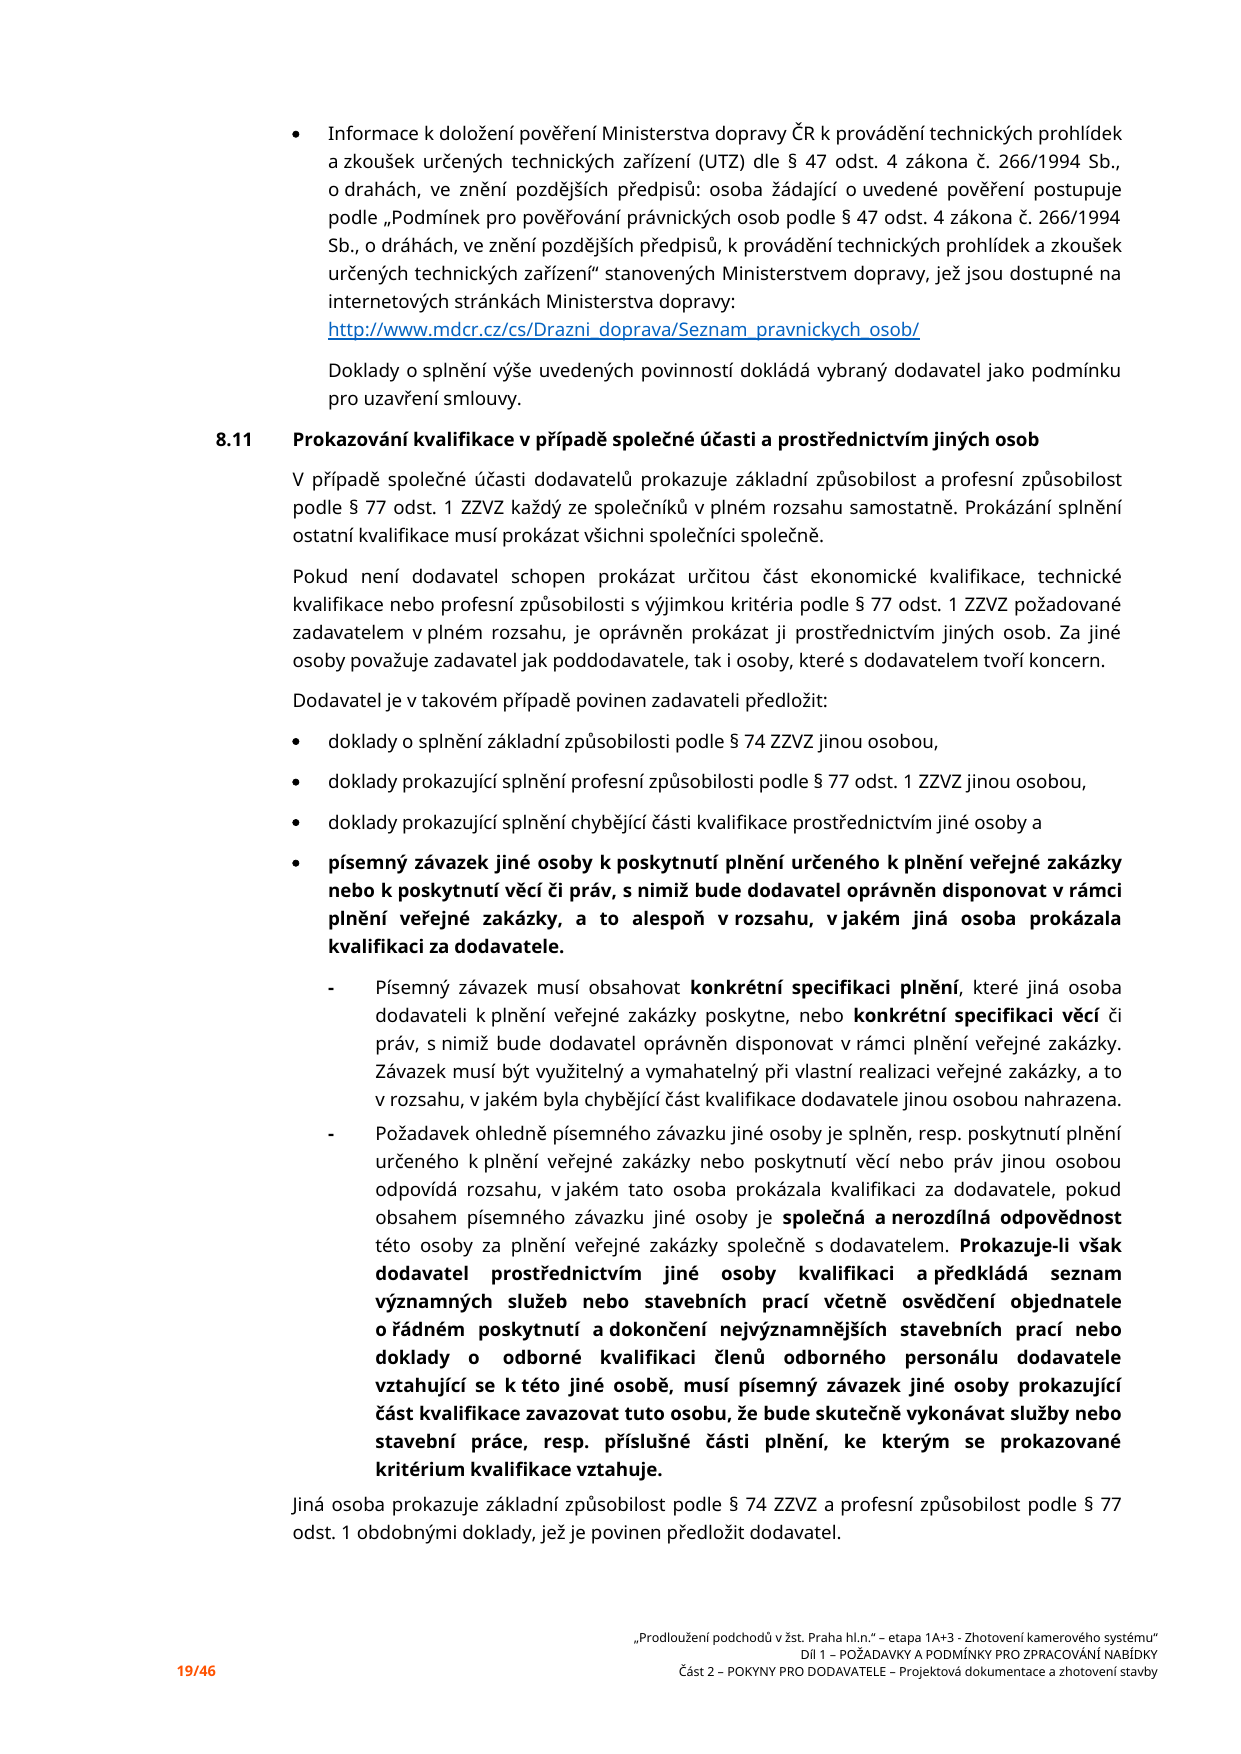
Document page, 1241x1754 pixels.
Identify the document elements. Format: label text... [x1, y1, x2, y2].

text Dodavatel je v takovém případě povinen zadavateli předložit: [292, 687, 1122, 713]
text Jiná osoba prokazuje základní způsobilost podle § 74 ZZVZ a profesní způsobilost podle § 77 odst. 1 obdobnými doklady, jež je povinen předložit dodavatel. [292, 1491, 1122, 1544]
text Doklady o splnění výše uvedených povinností dokládá vybraný dodavatel jako podmínku pro uzavření smlouvy. [328, 357, 1122, 411]
text Písemný závazek musí obsahovat konkrétní specifikaci plnění, které jiná osoba dodavateli k plnění veřejné zakázky poskytne, nebo konkrétní specifikaci věcí či práv, s nimiž bude dodavatel oprávněn disponovat v rámci plnění veřejné zakázky. Závazek musí být využitelný a vymahatelný při vlastní realizaci veřejné zakázky, a to v rozsahu, v jakém byla chybějící část kvalifikace dodavatele jinou osobou nahrazena. [328, 974, 1122, 1112]
text http://www.mdcr.cz/cs/Drazni_doprava/Seznam_pravnickych_osob/ [328, 317, 1122, 342]
text doklady prokazující splnění profesní způsobilosti podle § 77 odst. 1 ZZVZ jinou osobou, [292, 768, 1122, 794]
text Pokud není dodavatel schopen prokázat určitou část ekonomické kvalifikace, technické kvalifikace nebo profesní způsobilosti s výjimkou kritéria podle § 77 odst. 1 ZZVZ požadované zadavatelem v plném rozsahu, je oprávněn prokázat ji prostřednictvím jiných osob. Za jiné osoby považuje zadavatel jak poddodavatele, tak i osoby, které s dodavatelem tvoří koncern. [292, 563, 1122, 672]
text doklady o splnění základní způsobilosti podle § 74 ZZVZ jinou osobou, [292, 728, 1122, 753]
text písemný závazek jiné osoby k poskytnutí plnění určeného k plnění veřejné zakázky nebo k poskytnutí věcí či práv, s nimiž bude dodavatel oprávněn disponovat v rámci plnění veřejné zakázky, a to alespoň v rozsahu, v jakém jiná osoba prokázala kvalifikaci za dodavatele. [292, 849, 1122, 959]
text V případě společné účasti dodavatelů prokazuje základní způsobilost a profesní způsobilost podle § 77 odst. 1 ZZVZ každý ze společníků v plném rozsahu samostatně. Prokázání splnění ostatní kvalifikace musí prokázat všichni společníci společně. [292, 466, 1122, 548]
text doklady prokazující splnění chybějící části kvalifikace prostřednictvím jiné osoby a [292, 809, 1122, 834]
text Požadavek ohledně písemného závazku jiné osoby je splněn, resp. poskytnutí plnění určeného k plnění veřejné zakázky nebo poskytnutí věcí nebo práv jinou osobou odpovídá rozsahu, v jakém tato osoba prokázala kvalifikaci za dodavatele, pokud obsahem písemného závazku jiné osoby je společná a nerozdílná odpovědnost této osoby za plnění veřejné zakázky společně s dodavatelem. Prokazuje-li však dodavatel prostřednictvím jiné osoby kvalifikaci a předkládá seznam významných služeb nebo stavebních prací včetně osvědčení objednatele o řádném poskytnutí a dokončení nejvýznamnějších stavebních prací nebo doklady o odborné kvalifikaci členů odborného personálu dodavatele vztahující se k této jiné osobě, musí písemný závazek jiné osoby prokazující část kvalifikace zavazovat tuto osobu, že bude skutečně vykonávat služby nebo stavební práce, resp. příslušné části plnění, ke kterým se prokazované kritérium kvalifikace vztahuje. [328, 1121, 1122, 1482]
text Informace k doložení pověření Ministerstva dopravy ČR k provádění technických prohlídek a zkoušek určených technických zařízení (UTZ) dle § 47 odst. 4 zákona č. 266/1994 Sb., o drahách, ve znění pozdějších předpisů: osoba žádající o uvedené pověření postupuje podle „Podmínek pro pověřování právnických osob podle § 47 odst. 4 zákona č. 266/1994 Sb., o dráhách, ve znění pozdějších předpisů, k provádění technických prohlídek a zkoušek určených technických zařízení“ stanovených Ministerstvem dopravy, jež jsou dostupné na internetových stránkách Ministerstva dopravy: [292, 121, 1122, 314]
text Prokazování kvalifikace v případě společné účasti a prostřednictvím jiných osob [216, 426, 1122, 451]
